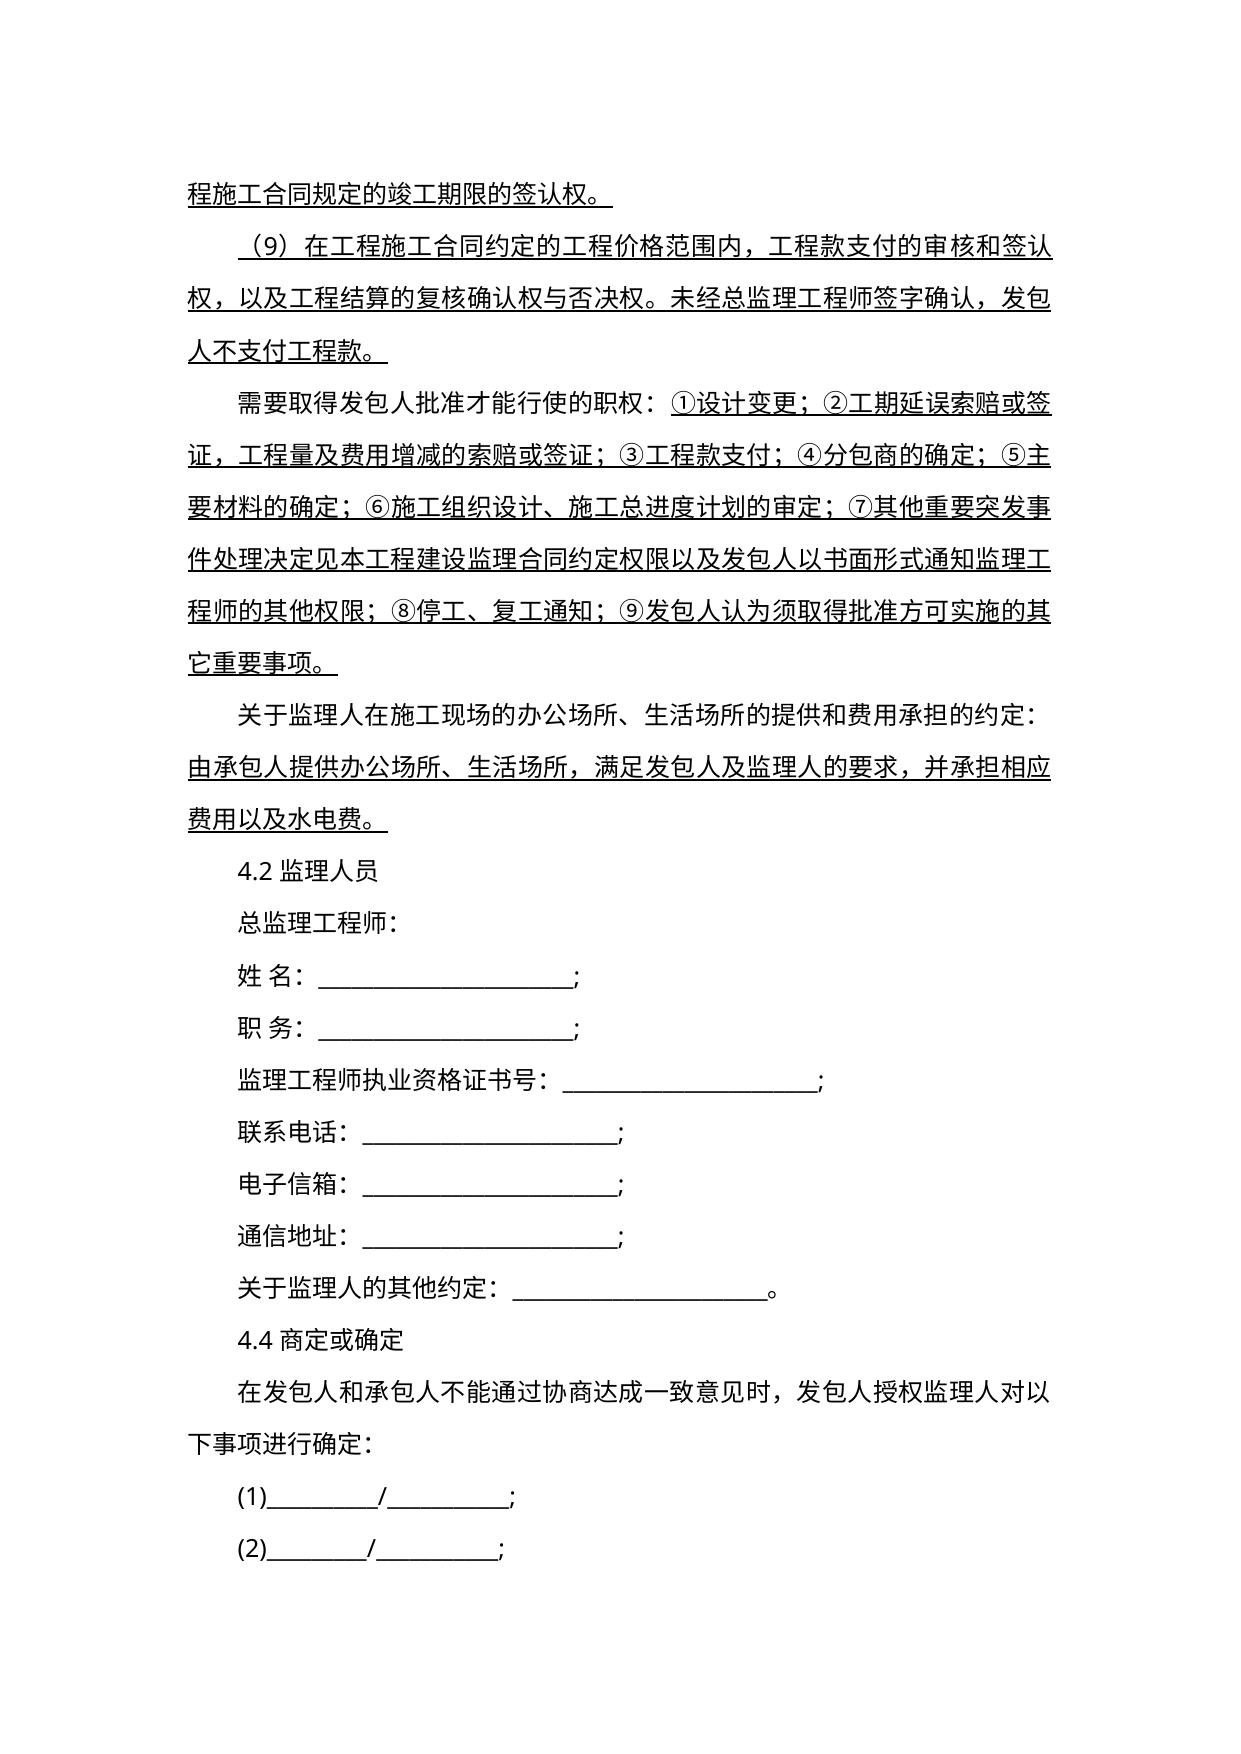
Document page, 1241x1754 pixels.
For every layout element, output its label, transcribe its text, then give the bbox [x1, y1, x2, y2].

text 4.2 监理人员 [187, 839, 1053, 891]
text 监理工程师执业资格证书号：_______________________; [187, 1047, 1053, 1099]
text 联系电话：_______________________; [187, 1099, 1053, 1152]
text 关于监理人的其他约定：_______________________。 [187, 1256, 1053, 1308]
text 总监理工程师： [187, 891, 1053, 943]
text (1)__________/___________; [187, 1464, 1053, 1516]
text 职 务：_______________________; [187, 995, 1053, 1047]
text 关于监理人在施工现场的办公场所、生活场所的提供和费用承担的约定：由承包人提供办公场所、生活场所，满足发包人及监理人的要求，并承担相应费用以及水电费。 [187, 683, 1053, 839]
text 姓 名：_______________________; [187, 943, 1053, 995]
text (2)_________/___________; [187, 1516, 1053, 1568]
text 在发包人和承包人不能通过协商达成一致意见时，发包人授权监理人对以下事项进行确定： [187, 1360, 1053, 1464]
text 通信地址：_______________________; [187, 1204, 1053, 1256]
text 4.4 商定或确定 [187, 1308, 1053, 1360]
text （9）在工程施工合同约定的工程价格范围内，工程款支付的审核和签认权，以及工程结算的复核确认权与否决权。未经总监理工程师签字确认，发包人不支付工程款。 [187, 214, 1053, 370]
text 需要取得发包人批准才能行使的职权：①设计变更；②工期延误索赔或签证，工程量及费用增减的索赔或签证；③工程款支付；④分包商的确定；⑤主要材料的确定；⑥施工组织设计、施工总进度计划的审定；⑦其他重要突发事件处理决定见本工程建设监理合同约定权限以及发包人以书面形式通知监理工程师的其他权限；⑧停工、复工通知；⑨发包人认为须取得批准方可实施的其它重要事项。 [187, 370, 1053, 683]
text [187, 162, 1053, 214]
text 电子信箱：_______________________; [187, 1152, 1053, 1204]
